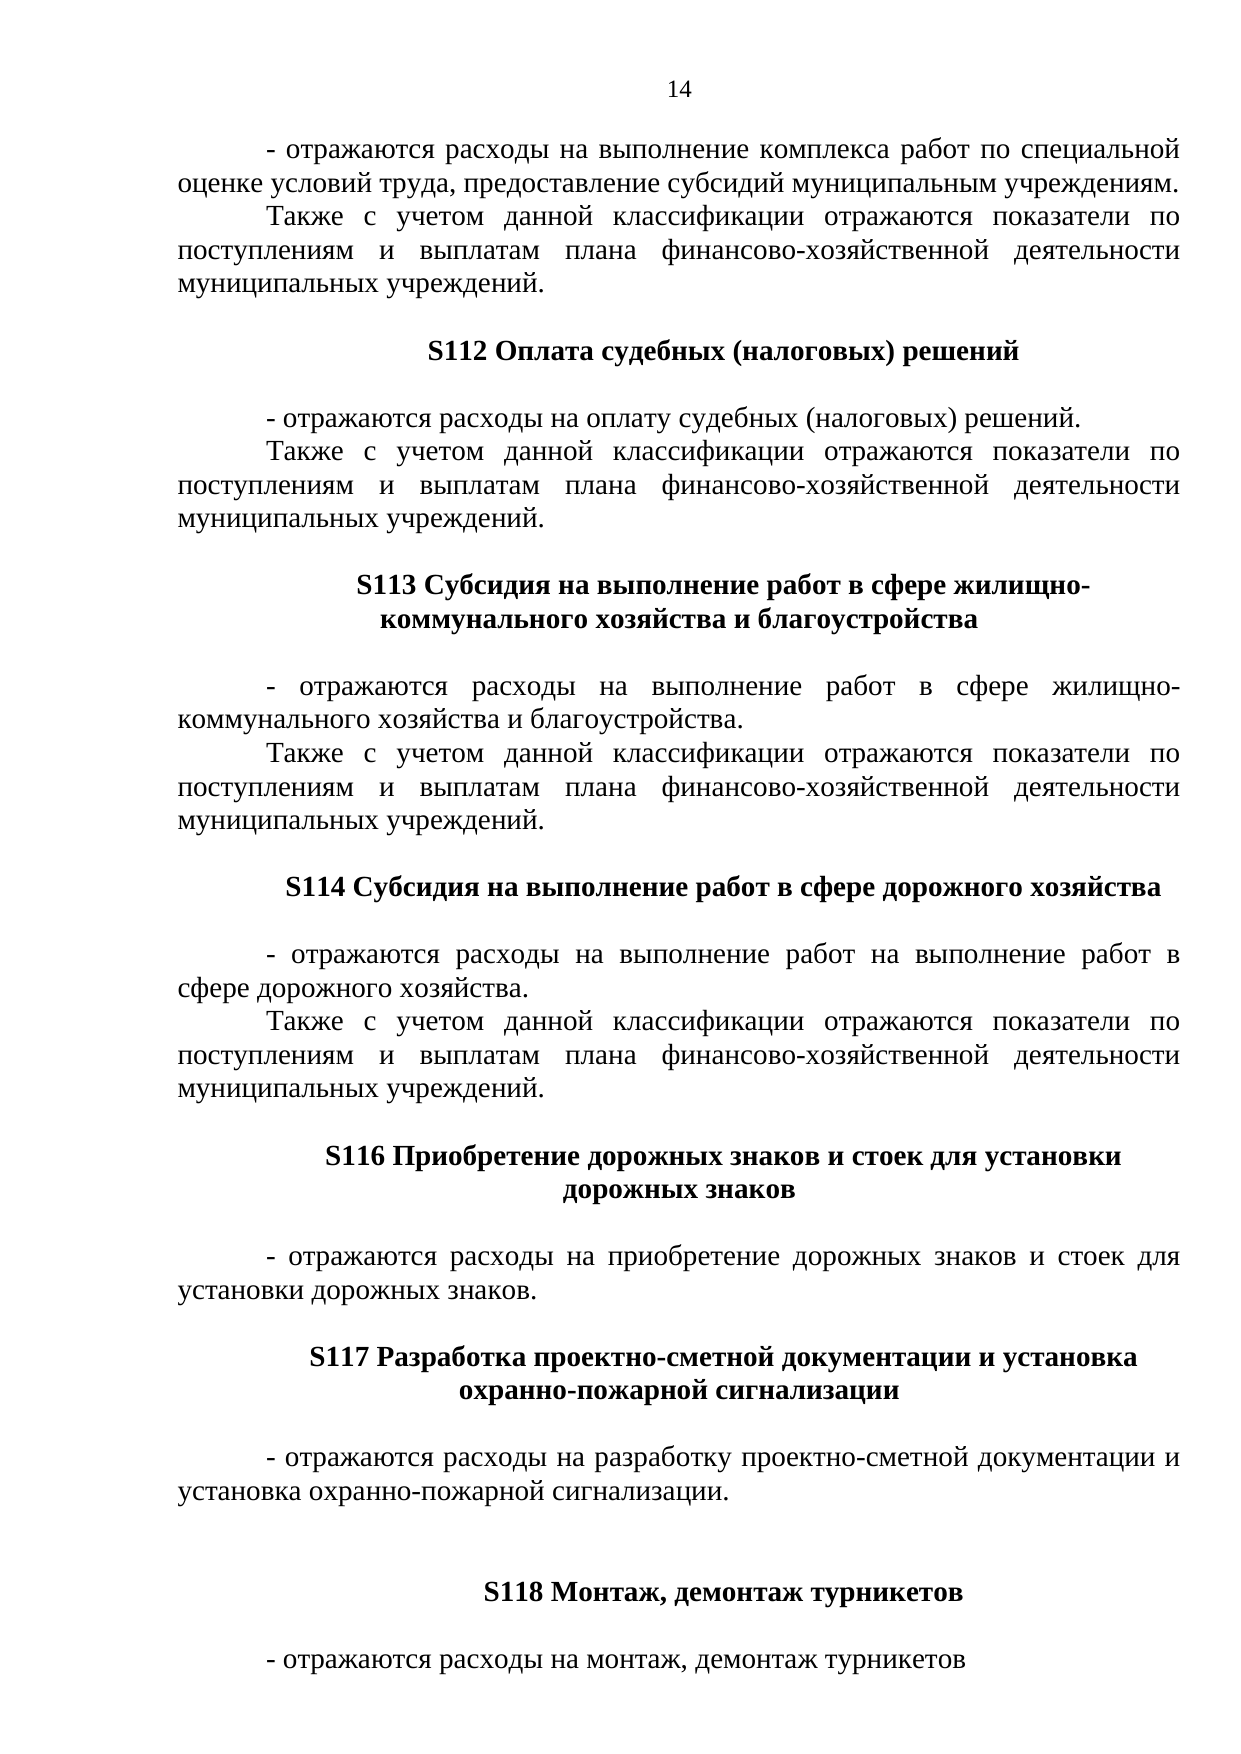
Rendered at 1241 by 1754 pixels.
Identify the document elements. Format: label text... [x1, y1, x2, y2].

text S118 Монтаж, демонтаж турникетов [177, 1574, 1181, 1607]
text - отражаются расходы на разработку проектно-сметной документации и установка охранно-пожарной сигнализации. [177, 1439, 1181, 1507]
text - отражаются расходы на оплату судебных (налоговых) решений. [177, 400, 1181, 433]
text S112 Оплата судебных (налоговых) решений [177, 333, 1181, 366]
text S117 Разработка проектно-сметной документации и установка охранно-пожарной сигнализации [177, 1339, 1181, 1406]
text - отражаются расходы на монтаж, демонтаж турникетов [177, 1641, 1181, 1674]
text S116 Приобретение дорожных знаков и стоек для установки дорожных знаков [177, 1138, 1181, 1205]
text S114 Субсидия на выполнение работ в сфере дорожного хозяйства [177, 869, 1181, 903]
text S113 Субсидия на выполнение работ в сфере жилищно-коммунального хозяйства и благоустройства [177, 567, 1181, 634]
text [177, 198, 1181, 299]
text - отражаются расходы на выполнение работ на выполнение работ в сфере дорожного хозяйства. [177, 936, 1181, 1003]
text - отражаются расходы на выполнение комплекса работ по специальной оценке условий труда, предоставление субсидий муниципальным учреждениям. [177, 131, 1181, 198]
text - отражаются расходы на выполнение работ в сфере жилищно-коммунального хозяйства и благоустройства. [177, 668, 1181, 735]
text - отражаются расходы на приобретение дорожных знаков и стоек для установки дорожных знаков. [177, 1238, 1181, 1305]
